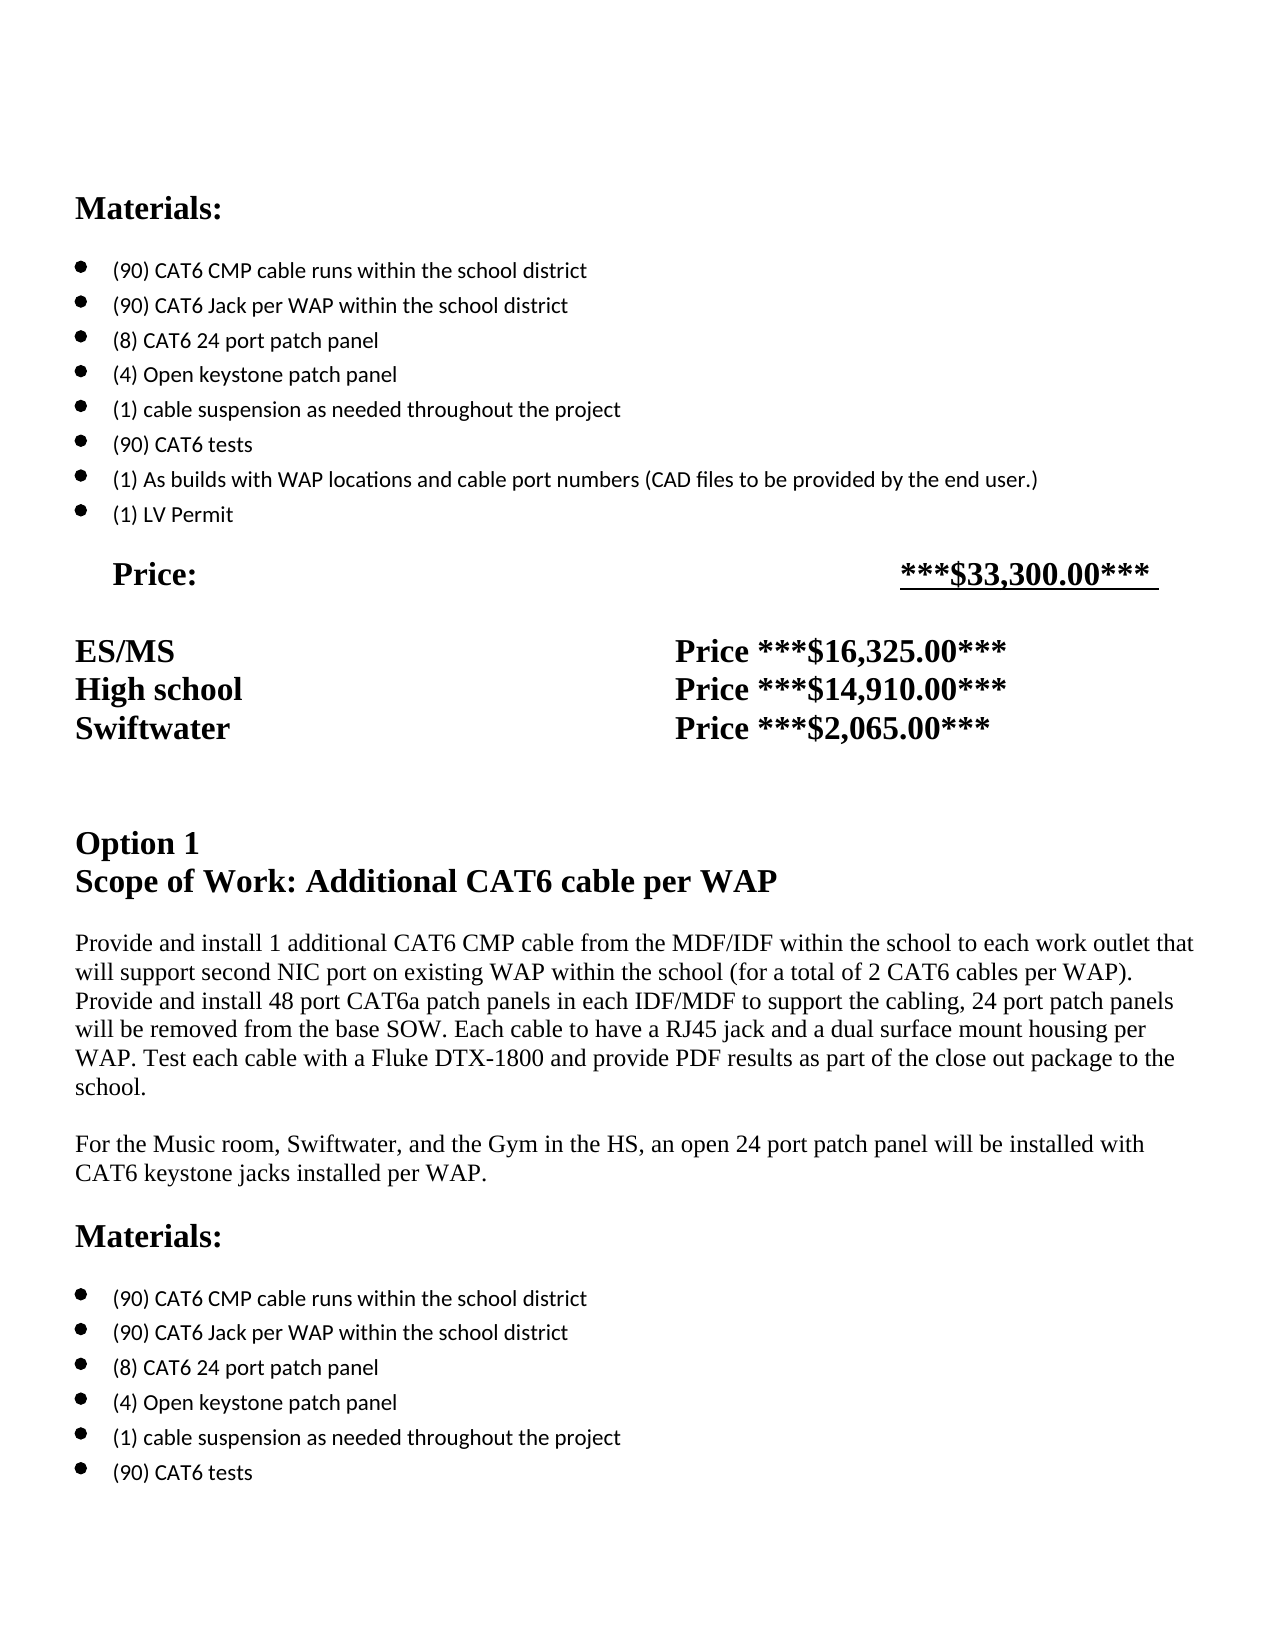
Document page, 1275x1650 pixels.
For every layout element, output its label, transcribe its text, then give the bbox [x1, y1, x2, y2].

text Scope of Work: Additional CAT6 cable per WAP [75, 861, 1200, 899]
list (90) CAT6 CMP cable runs within the school district [75, 1283, 1200, 1313]
list (90) CAT6 tests [75, 429, 1200, 460]
text Price: ***$33,300.00*** [112, 554, 1200, 593]
list (90) CAT6 Jack per WAP within the school district [75, 1318, 1200, 1348]
list (8) CAT6 24 port patch panel [75, 325, 1200, 355]
text Materials: [75, 1216, 1200, 1254]
text Swiftwater Price ***$2,065.00*** [75, 708, 1200, 746]
list (90) CAT6 CMP cable runs within the school district [75, 255, 1200, 286]
list (4) Open keystone patch panel [75, 360, 1200, 390]
text Provide and install 1 additional CAT6 CMP cable from the MDF/IDF within the school to each work outlet that will support second NIC port on existing WAP within the school (for a total of 2 CAT6 cables per WAP). Provide and install 48 port CAT6a patch panels in each IDF/MDF to support the cabling, 24 port patch panels will be removed from the base SOW. Each cable to have a RJ45 jack and a dual surface mount housing per WAP. Test each cable with a Fluke DTX-1800 and provide PDF results as part of the close out package to the school. [75, 928, 1200, 1101]
text High school Price ***$14,910.00*** [75, 669, 1200, 708]
list (1) LV Permit [75, 499, 1200, 529]
list (1) cable suspension as needed throughout the project [75, 1422, 1200, 1452]
list (90) CAT6 tests [75, 1457, 1200, 1487]
text Materials: [75, 188, 1200, 227]
list (90) CAT6 Jack per WAP within the school district [75, 290, 1200, 321]
list (1) cable suspension as needed throughout the project [75, 394, 1200, 425]
text ES/MS Price ***$16,325.00*** [75, 631, 1200, 669]
text Option 1 [75, 823, 1200, 861]
list (4) Open keystone patch panel [75, 1387, 1200, 1418]
list (8) CAT6 24 port patch panel [75, 1352, 1200, 1383]
list (1) As builds with WAP locations and cable port numbers (CAD files to be provided by the end user.) [75, 464, 1200, 494]
text For the Music room, Swiftwater, and the Gym in the HS, an open 24 port patch panel will be installed with CAT6 keystone jacks installed per WAP. [75, 1129, 1200, 1187]
